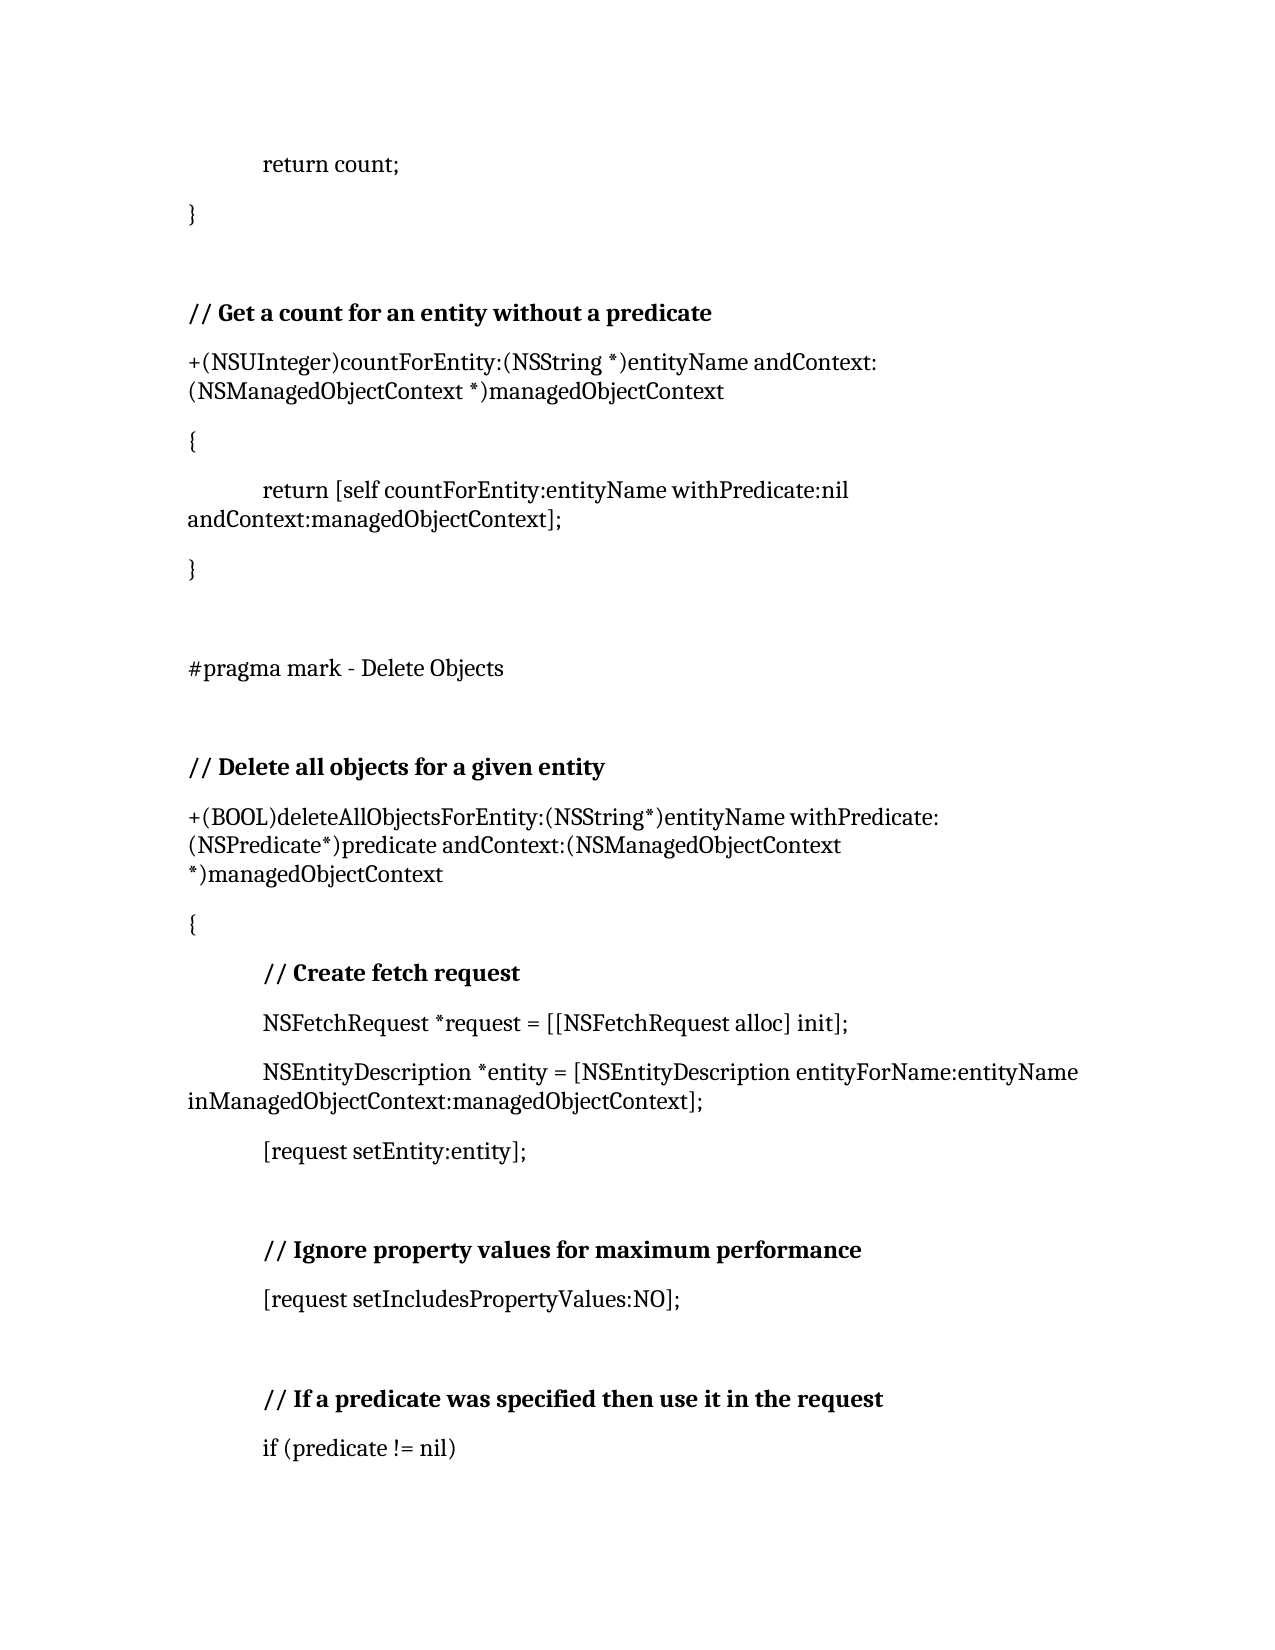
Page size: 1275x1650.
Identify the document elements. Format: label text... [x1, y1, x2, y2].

text // Delete all objects for a given entity [187, 753, 1087, 782]
text } [187, 554, 1087, 583]
text [request setEntity:entity]; [187, 1137, 1087, 1165]
text NSEntityDescription *entity = [NSEntityDescription entityForName:entityName inManagedObjectContext:managedObjectContext]; [187, 1058, 1087, 1116]
text #pragma mark - Delete Objects [187, 654, 1087, 682]
text // Ignore property values for maximum performance [187, 1236, 1087, 1264]
text { [187, 909, 1087, 938]
text NSFetchRequest *request = [[NSFetchRequest alloc] init]; [187, 1009, 1087, 1037]
text // Get a count for an entity without a predicate [187, 299, 1087, 327]
text } [187, 199, 1087, 228]
text // Create fetch request [187, 959, 1087, 988]
text return [self countForEntity:entityName withPredicate:nil andContext:managedObjectContext]; [187, 476, 1087, 534]
text return count; [187, 150, 1087, 179]
text { [187, 427, 1087, 455]
text +(NSUInteger)countForEntity:(NSString *)entityName andContext:(NSManagedObjectContext *)managedObjectContext [187, 348, 1087, 406]
text +(BOOL)deleteAllObjectsForEntity:(NSString*)entityName withPredicate:(NSPredicate*)predicate andContext:(NSManagedObjectContext *)managedObjectContext [187, 802, 1087, 889]
text // If a predicate was specified then use it in the request [187, 1384, 1087, 1413]
text [request setIncludesPropertyValues:NO]; [187, 1285, 1087, 1314]
text if (predicate != nil) [187, 1434, 1087, 1463]
